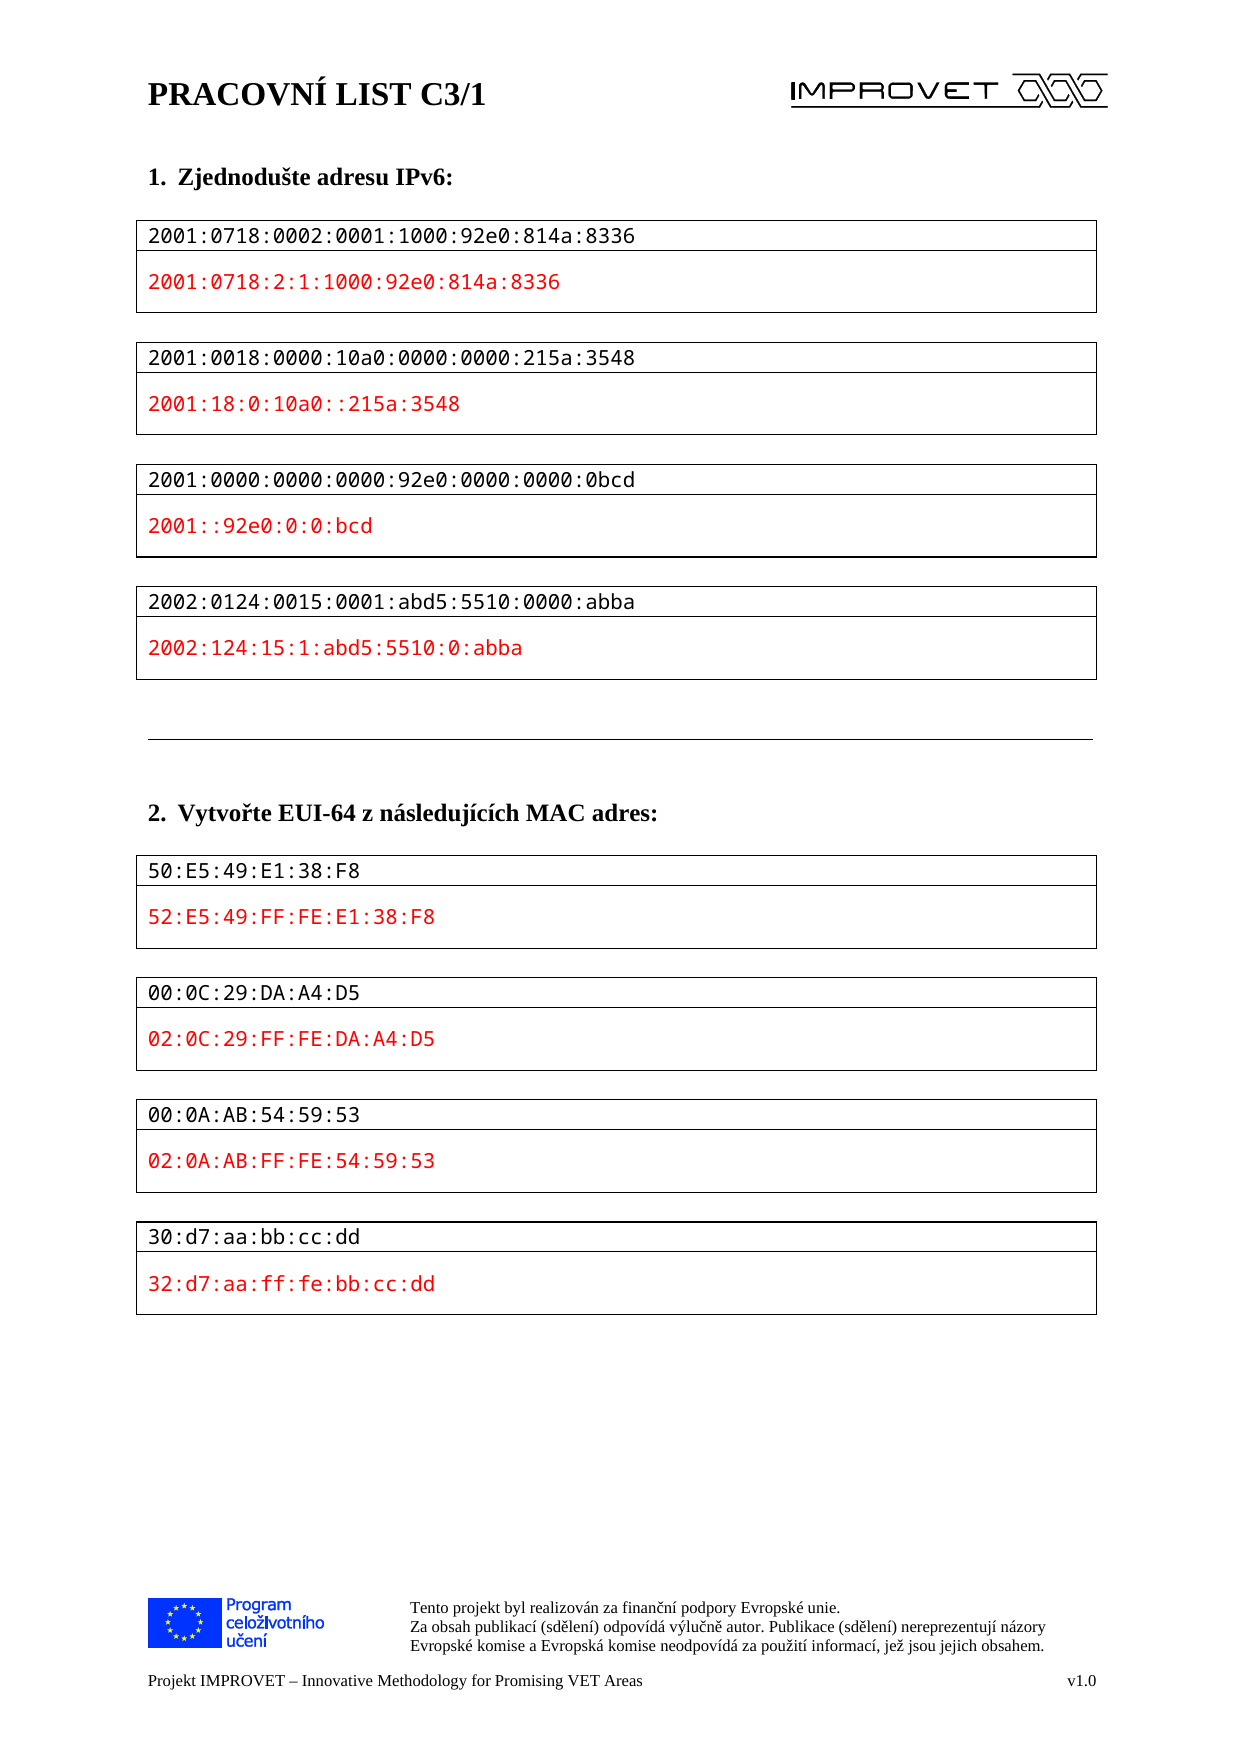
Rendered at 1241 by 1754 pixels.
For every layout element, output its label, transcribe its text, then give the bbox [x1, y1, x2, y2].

table_cell 2001:18:0:10a0::215a:3548 [137, 373, 1096, 434]
table_cell 32:d7:aa:ff:fe:bb:cc:dd [137, 1252, 1096, 1314]
table_header 2001:0000:0000:0000:92e0:0000:0000:0bcd [137, 465, 1096, 494]
table_header 2002:0124:0015:0001:abd5:5510:0000:abba [137, 587, 1096, 616]
table_cell 52:E5:49:FF:FE:E1:38:F8 [137, 886, 1096, 947]
table_cell 2001::92e0:0:0:bcd [137, 495, 1096, 556]
table_header 00:0C:29:DA:A4:D5 [137, 978, 1096, 1007]
table_cell 2001:0718:2:1:1000:92e0:814a:8336 [137, 251, 1096, 312]
text Zjednodušte adresu IPv6: [148, 162, 1093, 191]
table_header 00:0A:AB:54:59:53 [137, 1100, 1096, 1129]
table_header 2001:0718:0002:0001:1000:92e0:814a:8336 [137, 221, 1096, 249]
table_header 2001:0018:0000:10a0:0000:0000:215a:3548 [137, 343, 1096, 372]
table_cell 2002:124:15:1:abd5:5510:0:abba [137, 617, 1096, 678]
table_cell 02:0A:AB:FF:FE:54:59:53 [137, 1130, 1096, 1192]
table_cell 02:0C:29:FF:FE:DA:A4:D5 [137, 1008, 1096, 1069]
table_header 30:d7:aa:bb:cc:dd [137, 1223, 1096, 1251]
text Vytvořte EUI-64 z následujících MAC adres: [148, 798, 1093, 826]
table_header 50:E5:49:E1:38:F8 [137, 856, 1096, 885]
